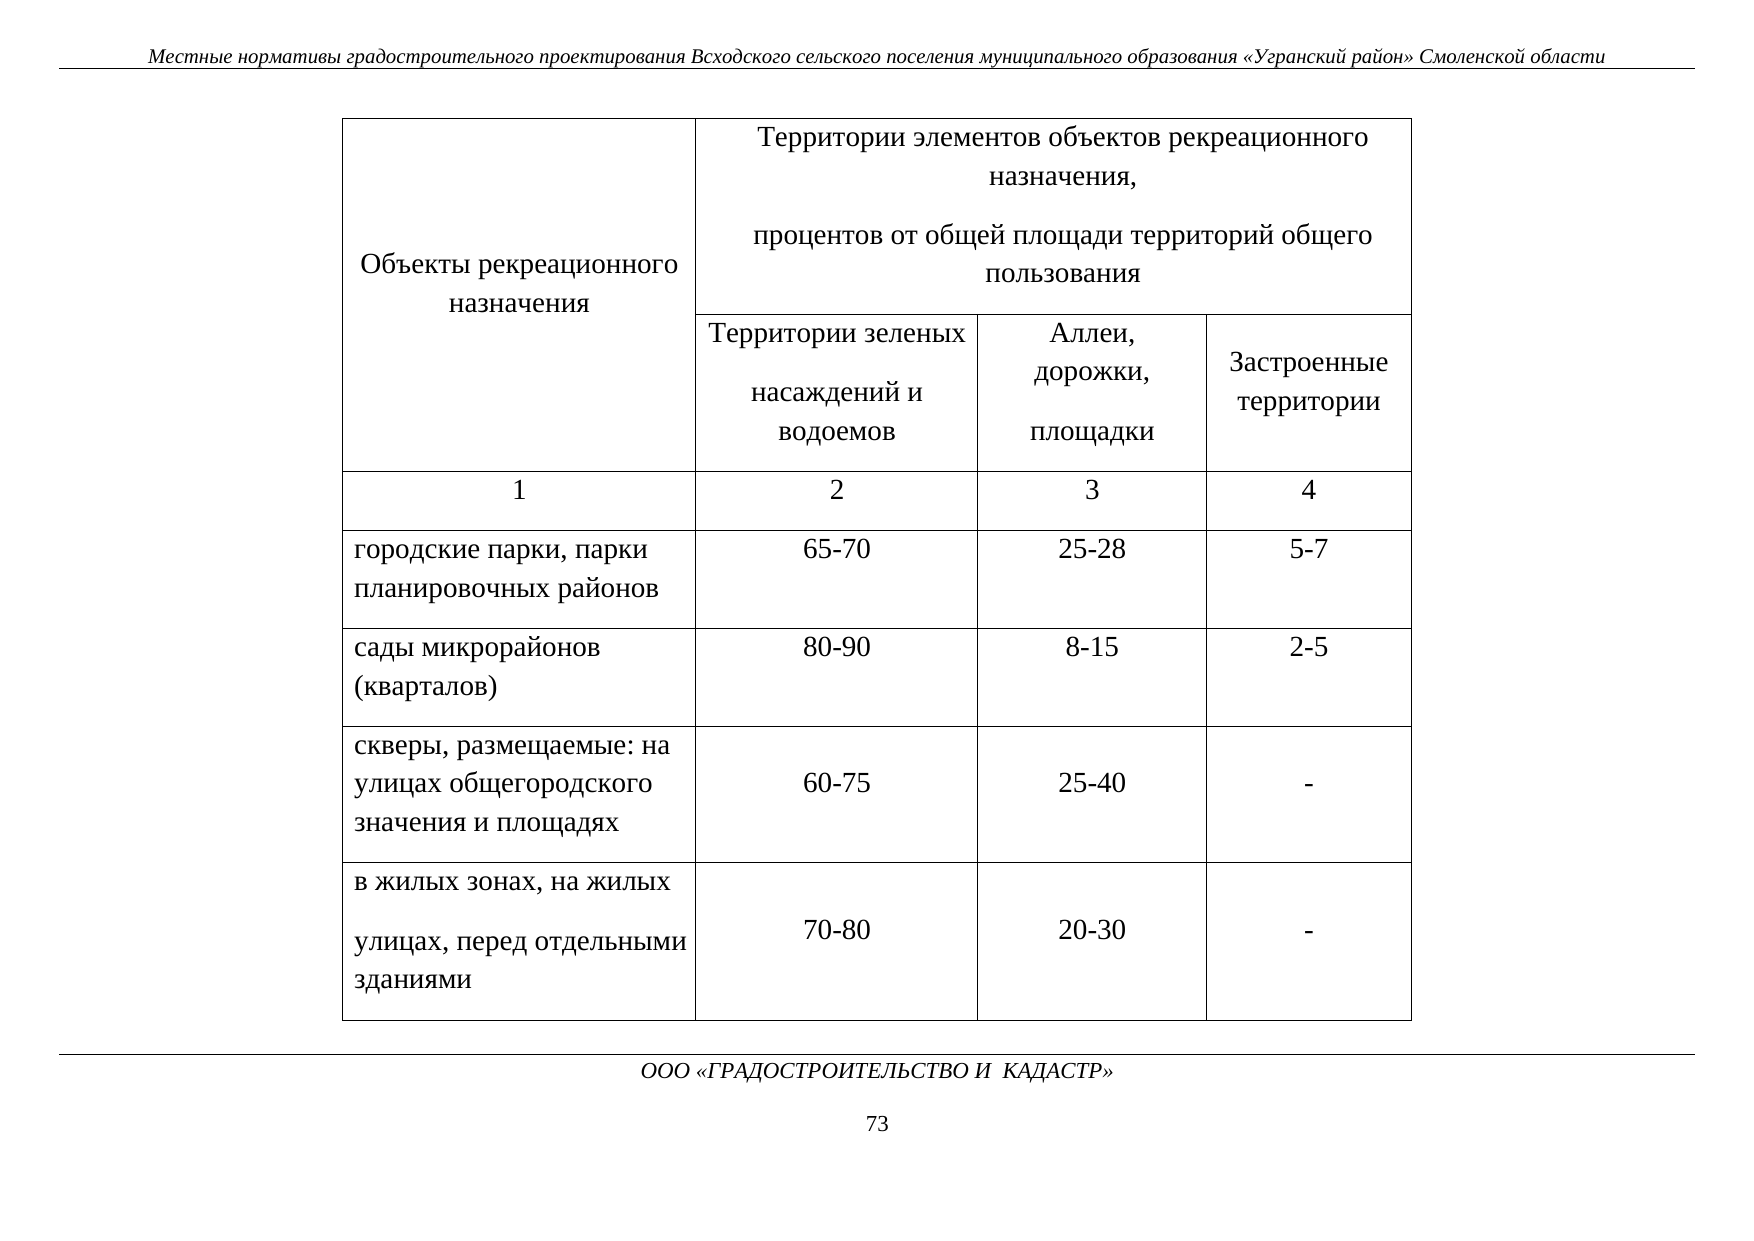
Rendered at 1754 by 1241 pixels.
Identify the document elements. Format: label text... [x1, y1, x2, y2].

table_cell городские парки, парки планировочных районов [343, 531, 695, 628]
table_header Территории элементов объектов рекреационного назначения, процентов от общей площади территорий общего пользования [696, 119, 1411, 314]
table_cell - [1207, 727, 1411, 862]
table_cell Территории зеленых насаждений и водоемов [696, 315, 977, 471]
table_cell Аллеи, дорожки, площадки [978, 315, 1206, 471]
table_cell 5-7 [1207, 531, 1411, 628]
table_cell 3 [978, 472, 1206, 530]
table_cell 1 [343, 472, 695, 530]
table_header Объекты рекреационного назначения [343, 119, 695, 471]
table_cell 25-40 [978, 727, 1206, 862]
table_cell 80-90 [696, 629, 977, 726]
table_cell 70-80 [696, 863, 977, 1019]
table_cell 2 [696, 472, 977, 530]
table_cell 25-28 [978, 531, 1206, 628]
table_cell в жилых зонах, на жилых улицах, перед отдельными зданиями [343, 863, 695, 1019]
table_cell скверы, размещаемые: на улицах общегородского значения и площадях [343, 727, 695, 862]
table_cell Застроенные территории [1207, 315, 1411, 471]
table_cell 20-30 [978, 863, 1206, 1019]
table_cell 8-15 [978, 629, 1206, 726]
table_cell - [1207, 863, 1411, 1019]
table_cell 65-70 [696, 531, 977, 628]
table_cell сады микрорайонов (кварталов) [343, 629, 695, 726]
table_cell 2-5 [1207, 629, 1411, 726]
table_cell 4 [1207, 472, 1411, 530]
table_cell 60-75 [696, 727, 977, 862]
